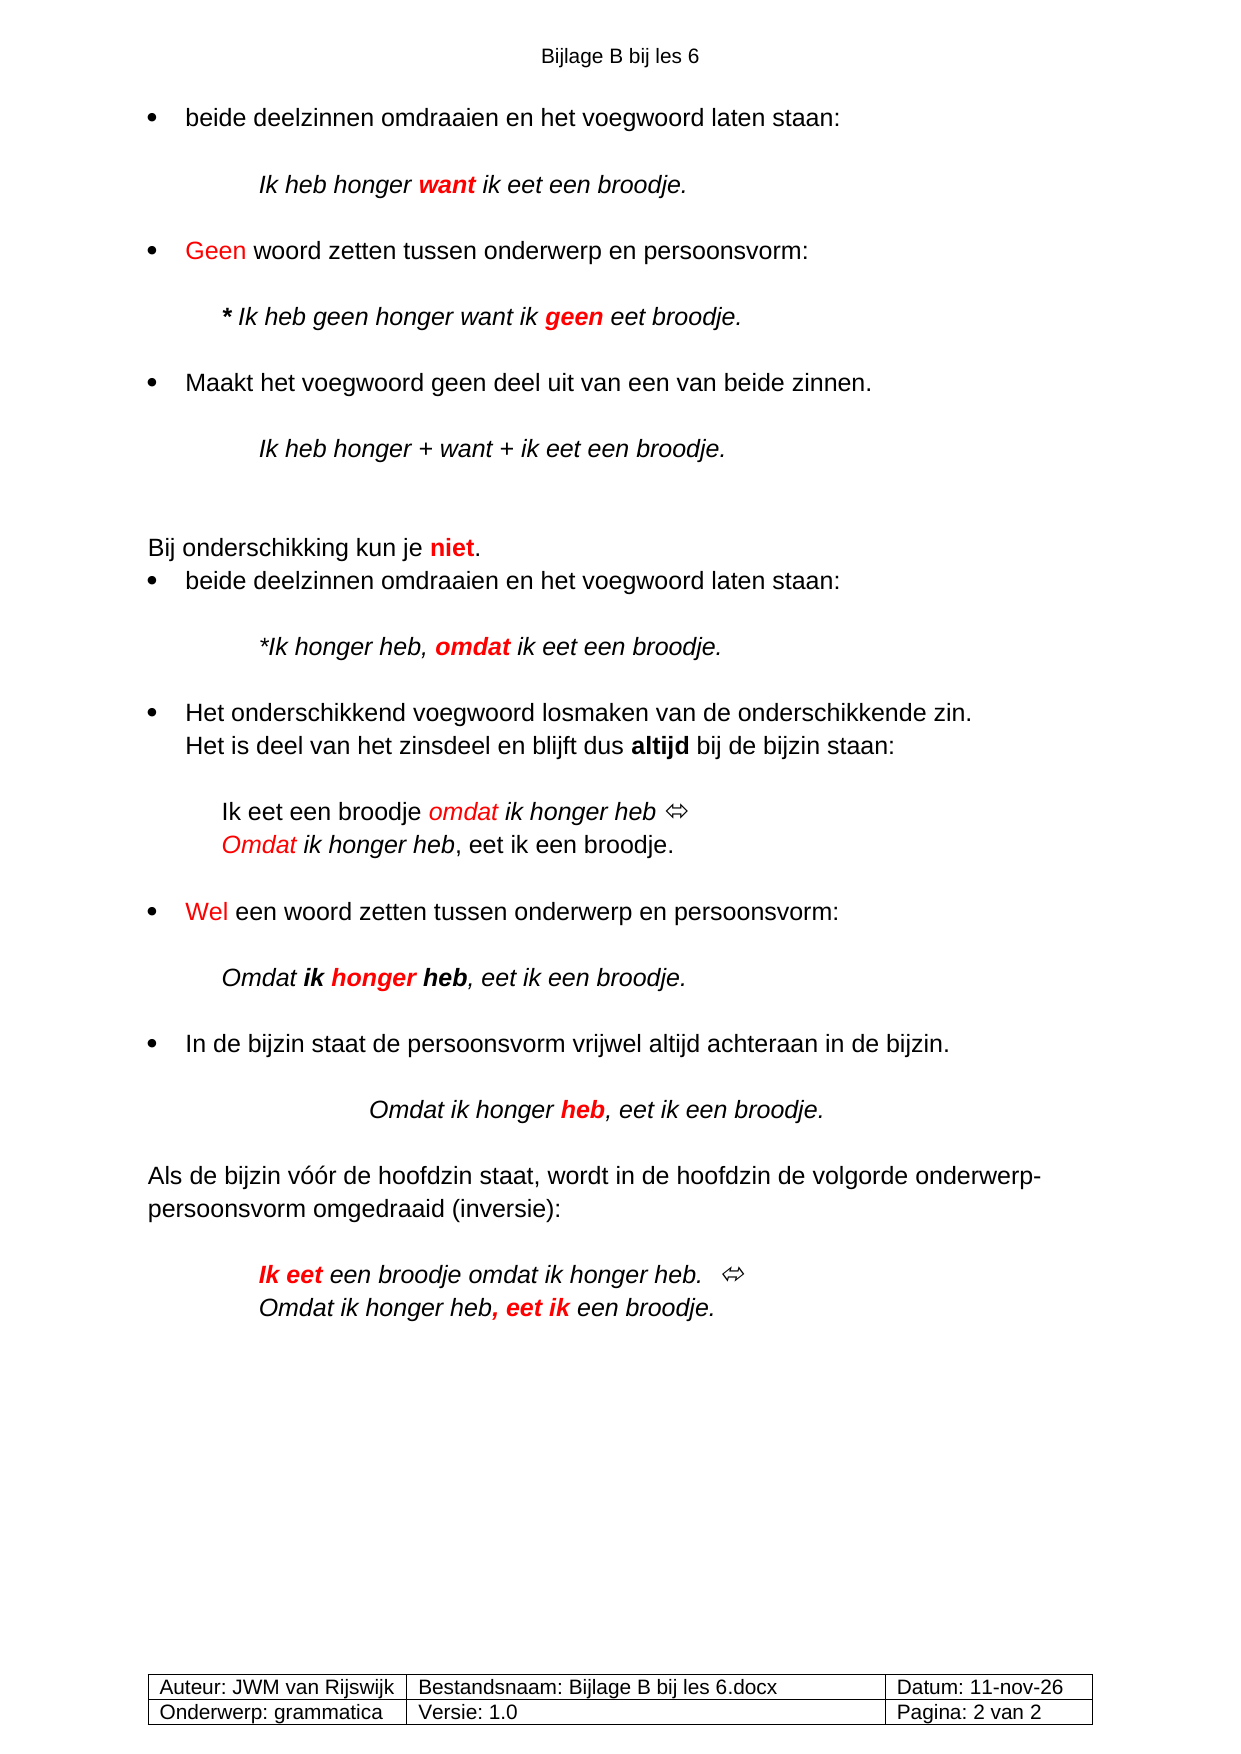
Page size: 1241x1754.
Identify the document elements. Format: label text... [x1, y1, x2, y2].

list Omdat ik honger heb, eet ik een broodje. [258, 1293, 1093, 1322]
list Ik heb honger want ik eet een broodje. [258, 169, 1093, 198]
list Ik eet een broodje omdat ik honger heb. [258, 1260, 1093, 1289]
list In de bijzin staat de persoonsvorm vrijwel altijd achteraan in de bijzin. [148, 1029, 1093, 1058]
list Wel een woord zetten tussen onderwerp en persoonsvorm: [148, 897, 1093, 925]
text * Ik heb geen honger want ik geen eet broodje. [148, 302, 1093, 331]
list Geen woord zetten tussen onderwerp en persoonsvorm: [148, 236, 1093, 264]
text Omdat ik honger heb, eet ik een broodje. [148, 831, 1093, 859]
list Ik heb honger + want + ik eet een broodje. [258, 434, 1093, 463]
list Omdat ik honger heb, eet ik een broodje. [258, 1095, 1093, 1124]
text Bij onderschikking kun je niet. [148, 533, 1093, 562]
list beide deelzinnen omdraaien en het voegwoord laten staan: [148, 103, 1093, 132]
list beide deelzinnen omdraaien en het voegwoord laten staan: [148, 566, 1093, 595]
list *Ik honger heb, omdat ik eet een broodje. [258, 632, 1093, 661]
list Maakt het voegwoord geen deel uit van een van beide zinnen. [148, 368, 1093, 397]
list Het onderschikkend voegwoord losmaken van de onderschikkende zin. [148, 698, 1093, 727]
list Het is deel van het zinsdeel en blijft dus altijd bij de bijzin staan: [185, 731, 1093, 760]
text Ik eet een broodje omdat ik honger heb [148, 797, 1093, 826]
text Omdat ik honger heb, eet ik een broodje. [148, 963, 1093, 991]
text Als de bijzin vóór de hoofdzin staat, wordt in de hoofdzin de volgorde onderwerp-persoonsvorm omgedraaid (inversie): [148, 1161, 1093, 1223]
